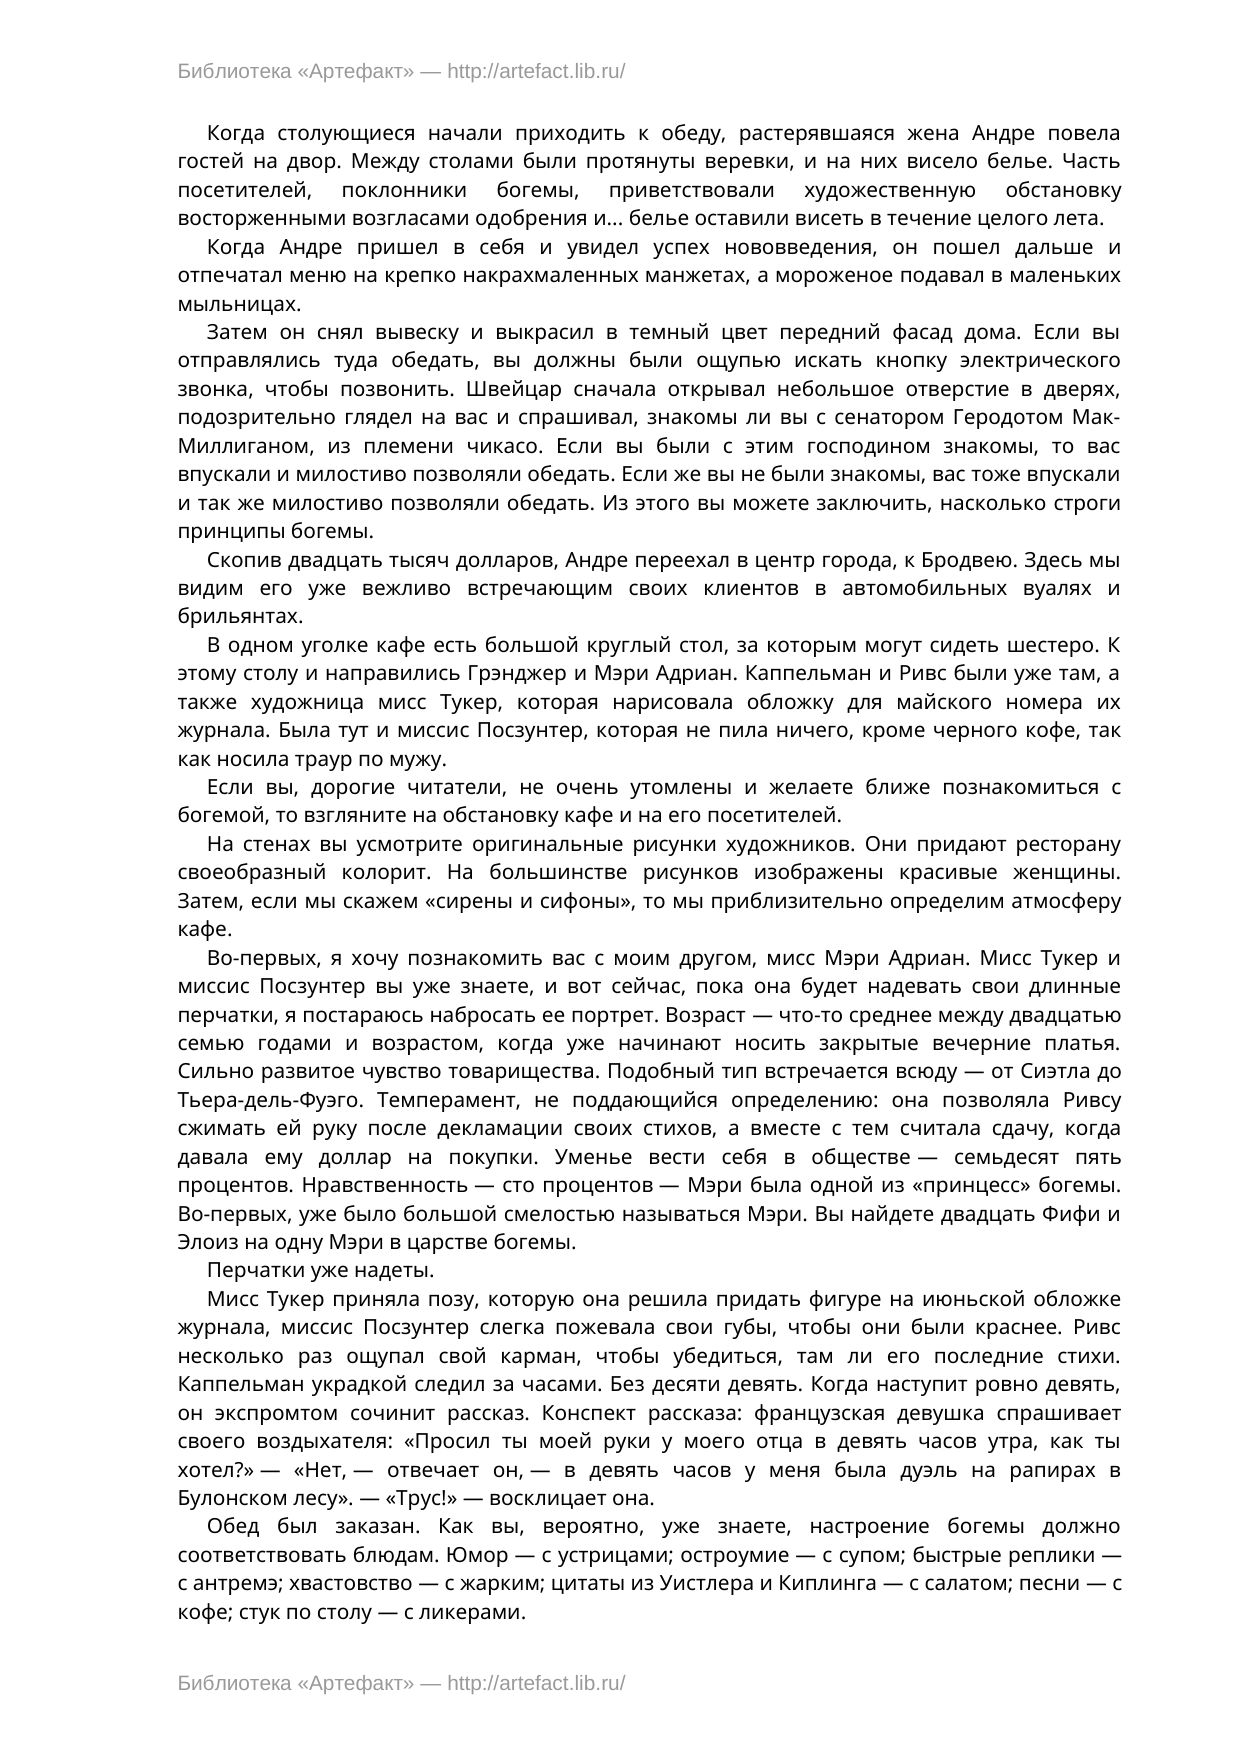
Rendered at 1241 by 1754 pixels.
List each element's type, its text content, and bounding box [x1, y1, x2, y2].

text Скопив двадцать тысяч долларов, Андре переехал в центр города, к Бродвею. Здесь мы видим его уже вежливо встречающим своих клиентов в автомобильных вуалях и брильянтах. [177, 545, 1122, 630]
text Перчатки уже надеты. [177, 1256, 1122, 1284]
text Обед был заказан. Как вы, вероятно, уже знаете, настроение богемы должно соответствовать блюдам. Юмор — с устрицами; остроумие — с супом; быстрые реплики — с антремэ; хвастовство — с жарким; цитаты из Уистлера и Киплинга — с салатом; песни — с кофе; стук по столу — с ликерами. [177, 1512, 1122, 1625]
text Во-первых, я хочу познакомить вас с моим другом, мисс Мэри Адриан. Мисс Тукер и миссис Посзунтер вы уже знаете, и вот сейчас, пока она будет надевать свои длинные перчатки, я постараюсь набросать ее портрет. Возраст — что-то среднее между двадцатью семью годами и возрастом, когда уже начинают носить закрытые вечерние платья. Сильно развитое чувство товарищества. Подобный тип встречается всюду — от Сиэтла до Тьера-дель-Фуэго. Темперамент, не поддающийся определению: она позволяла Ривсу сжимать ей руку после декламации своих стихов, а вместе с тем считала сдачу, когда давала ему доллар на покупки. Уменье вести себя в обществе — семьдесят пять процентов. Нравственность — сто процентов — Мэри была одной из «принцесс» богемы. Во-первых, уже было большой смелостью называться Мэри. Вы найдете двадцать Фифи и Элоиз на одну Мэри в царстве богемы. [177, 943, 1122, 1256]
text Мисс Тукер приняла позу, которую она решила придать фигуре на июньской обложке журнала, миссис Посзунтер слегка пожевала свои губы, чтобы они были краснее. Ривс несколько раз ощупал свой карман, чтобы убедиться, там ли его последние стихи. Каппельман украдкой следил за часами. Без десяти девять. Когда наступит ровно девять, он экспромтом сочинит рассказ. Конспект рассказа: французская девушка спрашивает своего воздыхателя: «Просил ты моей руки у моего отца в девять часов утра, как ты хотел?» — «Нет, — отвечает он, — в девять часов у меня была дуэль на рапирах в Булонском лесу». — «Трус!» — восклицает она. [177, 1284, 1122, 1512]
text В одном уголке кафе есть большой круглый стол, за которым могут сидеть шестеро. К этому столу и направились Грэнджер и Мэри Адриан. Каппельман и Ривс были уже там, а также художница мисс Тукер, которая нарисовала обложку для майского номера их журнала. Была тут и миссис Посзунтер, которая не пила ничего, кроме черного кофе, так как носила траур по мужу. [177, 630, 1122, 772]
text На стенах вы усмотрите оригинальные рисунки художников. Они придают ресторану своеобразный колорит. На большинстве рисунков изображены красивые женщины. Затем, если мы скажем «сирены и сифоны», то мы приблизительно определим атмосферу кафе. [177, 829, 1122, 943]
text Затем он снял вывеску и выкрасил в темный цвет передний фасад дома. Если вы отправлялись туда обедать, вы должны были ощупью искать кнопку электрического звонка, чтобы позвонить. Швейцар сначала открывал небольшое отверстие в дверях, подозрительно глядел на вас и спрашивал, знакомы ли вы с сенатором Геродотом Мак-Миллиганом, из племени чикасо. Если вы были с этим господином знакомы, то вас впускали и милостиво позволяли обедать. Если же вы не были знакомы, вас тоже впускали и так же милостиво позволяли обедать. Из этого вы можете заключить, насколько строги принципы богемы. [177, 317, 1122, 545]
text Если вы, дорогие читатели, не очень утомлены и желаете ближе познакомиться с богемой, то взгляните на обстановку кафе и на его посетителей. [177, 772, 1122, 829]
text Когда Андре пришел в себя и увидел успех нововведения, он пошел дальше и отпечатал меню на крепко накрахмаленных манжетах, а мороженое подавал в маленьких мыльницах. [177, 232, 1122, 317]
text Когда столующиеся начали приходить к обеду, растерявшаяся жена Андре повела гостей на двор. Между столами были протянуты веревки, и на них висело белье. Часть посетителей, поклонники богемы, приветствовали художественную обстановку восторженными возгласами одобрения и... белье оставили висеть в течение целого лета. [177, 118, 1122, 232]
